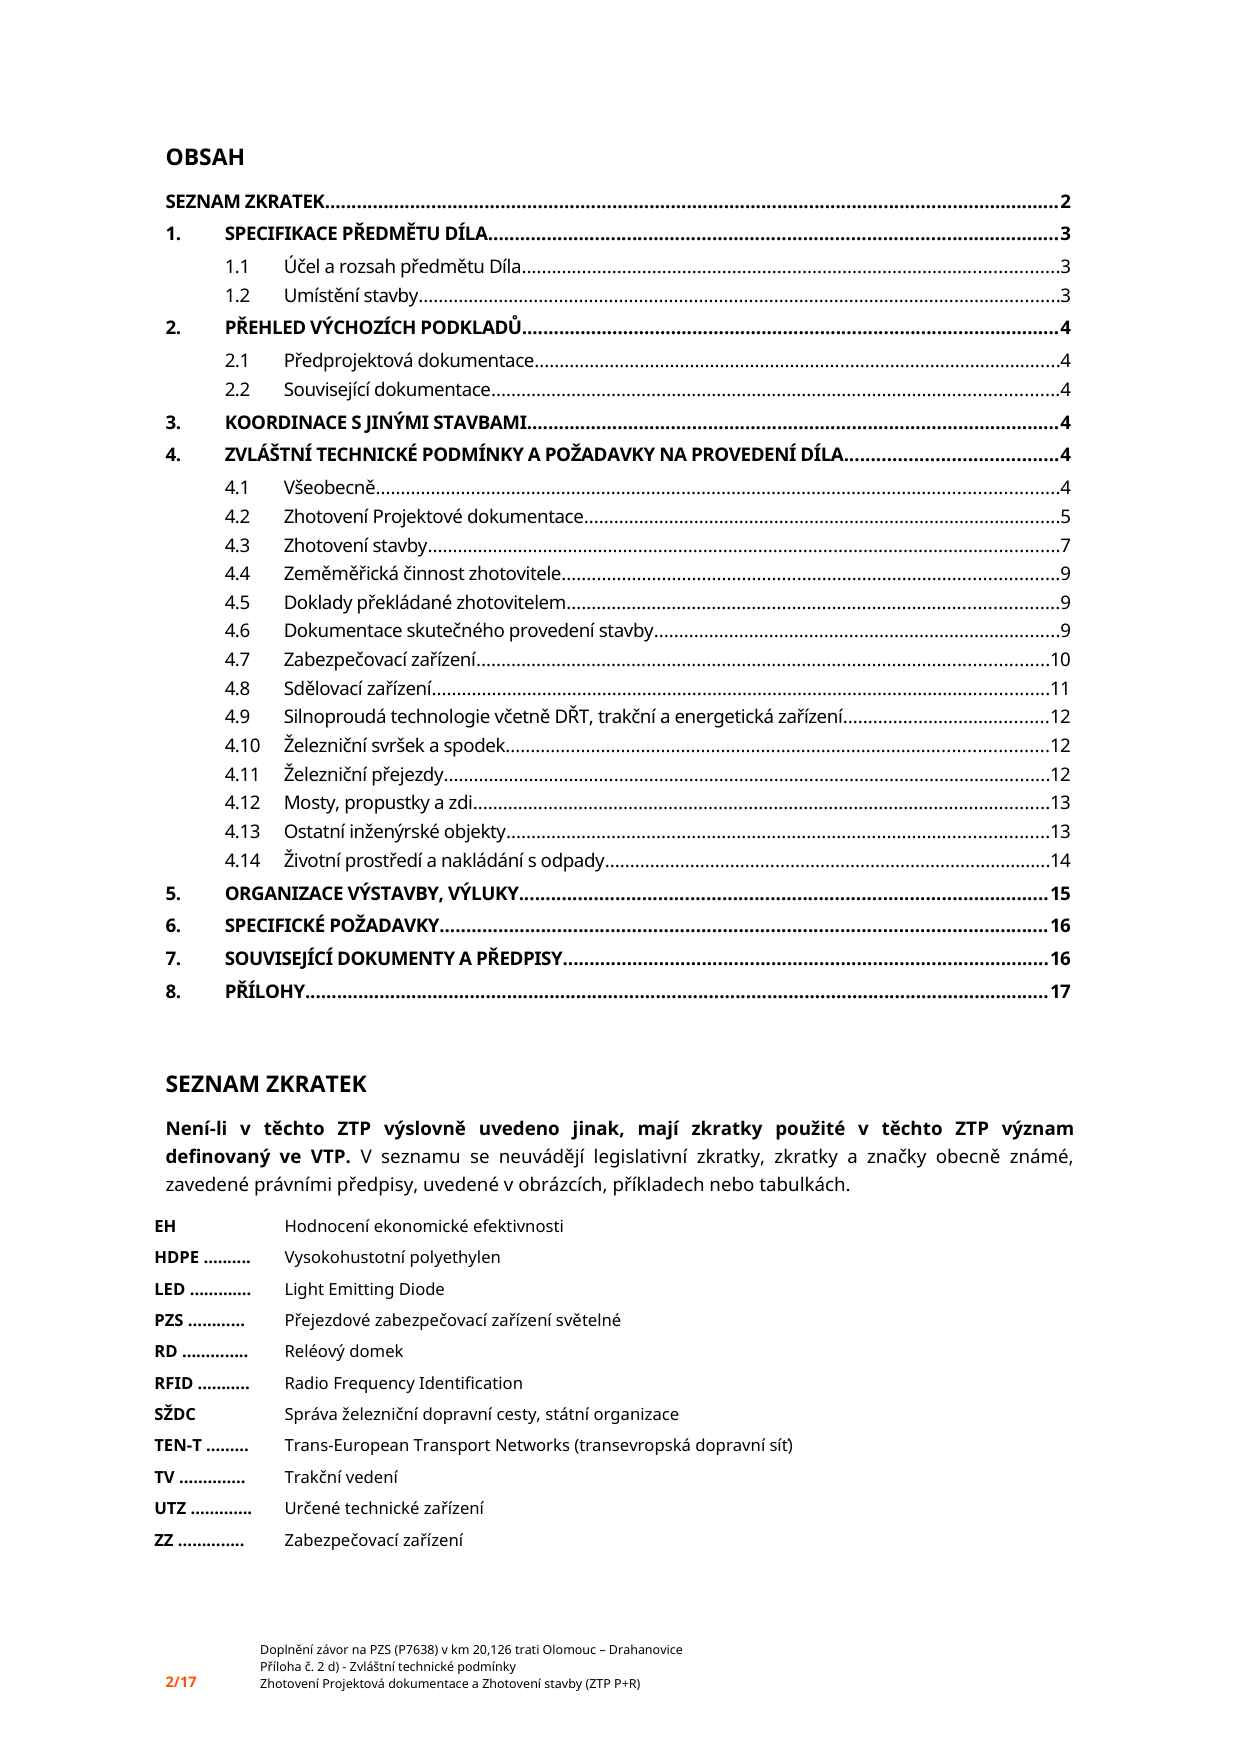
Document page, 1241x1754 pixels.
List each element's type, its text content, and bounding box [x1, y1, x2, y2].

text 4.10 Železniční svršek a spodek 12 [224, 732, 1075, 758]
table_header Hodnocení ekonomické efektivnosti [284, 1212, 1061, 1243]
table_header EH [154, 1212, 284, 1243]
table_cell Vysokohustotní polyethylen [284, 1243, 1061, 1274]
text 4.3 Zhotovení stavby 7 [224, 532, 1075, 557]
text 5. ORGANIZACE VÝSTAVBY, VÝLUKY 15 [165, 880, 1045, 905]
text 7. SOUVISEJÍCÍ DOKUMENTY A PŘEDPISY 16 [165, 945, 1045, 971]
table_cell Přejezdové zabezpečovací zařízení světelné [284, 1306, 1061, 1337]
text 2. PŘEHLED VÝCHOZÍCH PODKLADŮ 4 [165, 315, 1045, 340]
table_cell Light Emitting Diode [284, 1274, 1061, 1306]
text 4. ZVLÁŠTNÍ TECHNICKÉ PODMÍNKY A POŽADAVKY NA PROVEDENÍ DÍLA 4 [165, 442, 1045, 467]
text 4.11 Železniční přejezdy 12 [224, 761, 1075, 787]
text 1. SPECIFIKACE PŘEDMĚTU DÍLA 3 [165, 220, 1045, 246]
table_cell Trakční vedení [284, 1463, 1061, 1494]
table_cell Určené technické zařízení [284, 1494, 1061, 1525]
text 4.8 Sdělovací zařízení 11 [224, 675, 1075, 701]
text 4.1 Všeobecně 4 [224, 474, 1075, 500]
text SEZNAM ZKRATEK [165, 1068, 1075, 1099]
text 4.6 Dokumentace skutečného provedení stavby 9 [224, 618, 1075, 643]
text 4.4 Zeměměřická činnost zhotovitele 9 [224, 561, 1075, 586]
table_cell Radio Frequency Identification [284, 1369, 1061, 1400]
text 4.12 Mosty, propustky a zdi 13 [224, 790, 1075, 815]
text 4.14 Životní prostředí a nakládání s odpady 14 [224, 847, 1075, 872]
table_cell LED …………. [154, 1274, 284, 1306]
table_cell RFID ……….. [154, 1369, 284, 1400]
text 4.2 Zhotovení Projektové dokumentace 5 [224, 503, 1075, 529]
text 1.1 Účel a rozsah předmětu Díla 3 [224, 253, 1075, 279]
table_cell ZZ ………….. [154, 1525, 284, 1557]
text 2.1 Předprojektová dokumentace 4 [224, 347, 1075, 373]
table_cell Reléový domek [284, 1337, 1061, 1368]
text 3. KOORDINACE S JINÝMI STAVBAMI 4 [165, 409, 1045, 434]
table_cell TEN-T ……… [154, 1431, 284, 1462]
table_cell UTZ …………. [154, 1494, 284, 1525]
text SEZNAM ZKRATEK 2 [165, 188, 1045, 214]
table_cell TV ………….. [154, 1463, 284, 1494]
table_cell SŽDC [154, 1400, 284, 1431]
table_cell Zabezpečovací zařízení [284, 1525, 1061, 1557]
table_cell Správa železniční dopravní cesty, státní organizace [284, 1400, 1061, 1431]
table_cell HDPE ..…….. [154, 1243, 284, 1274]
text 4.7 Zabezpečovací zařízení 10 [224, 646, 1075, 672]
text 8. PŘÍLOHY 17 [165, 978, 1045, 1004]
text Obsah [165, 141, 1075, 173]
text 1.2 Umístění stavby 3 [224, 282, 1075, 307]
text 4.9 Silnoproudá technologie včetně DŘT, trakční a energetická zařízení 12 [224, 704, 1075, 729]
text 4.5 Doklady překládané zhotovitelem 9 [224, 589, 1075, 615]
text Není-li v těchto ZTP výslovně uvedeno jinak, mají zkratky použité v těchto ZTP význam definovaný ve VTP. V seznamu se neuvádějí legislativní zkratky, zkratky a značky obecně známé, zavedené právními předpisy, uvedené v obrázcích, příkladech nebo tabulkách. [165, 1115, 1075, 1197]
table_cell Trans-European Transport Networks (transevropská dopravní síť) [284, 1431, 1061, 1462]
table_cell RD ………….. [154, 1337, 284, 1368]
text 2.2 Související dokumentace 4 [224, 376, 1075, 402]
table_cell PZS ………… [154, 1306, 284, 1337]
text 6. SPECIFICKÉ POŽADAVKY 16 [165, 913, 1045, 938]
text 4.13 Ostatní inženýrské objekty 13 [224, 818, 1075, 844]
